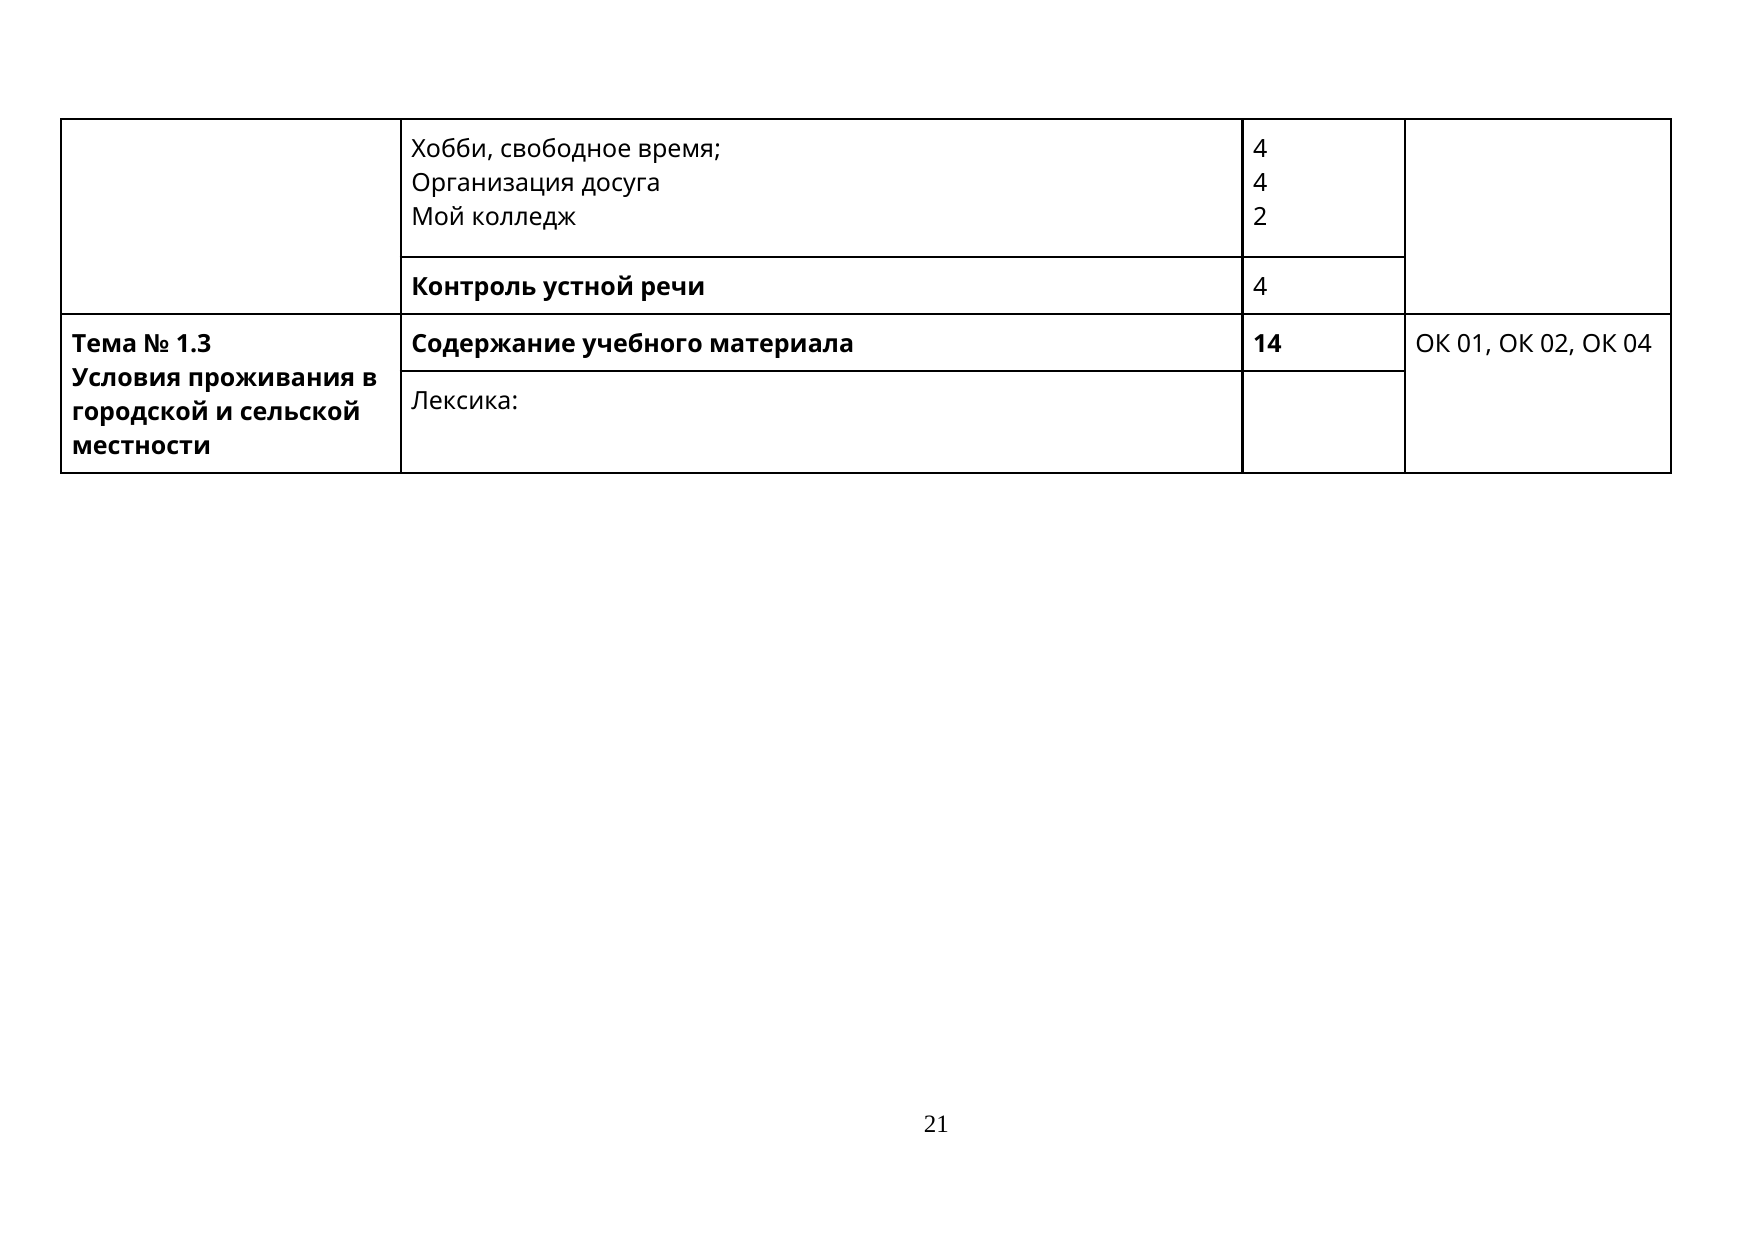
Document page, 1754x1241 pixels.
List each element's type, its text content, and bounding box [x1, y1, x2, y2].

table_cell Лексика: [402, 372, 1241, 472]
table_cell 4 4 2 [1244, 120, 1404, 256]
table_cell Хобби, свободное время; Организация досуга Мой колледж [402, 120, 1241, 256]
table_cell 4 [1244, 258, 1404, 313]
table_cell 14 [1244, 315, 1404, 370]
table_cell Тема № 1.3 Условия проживания в городской и сельской местности [62, 315, 400, 472]
table_cell [1244, 372, 1404, 472]
table_cell ОК 01, ОК 02, ОК 04 [1406, 315, 1670, 472]
table_cell Контроль устной речи [402, 258, 1241, 313]
table_cell Содержание учебного материала [402, 315, 1241, 370]
